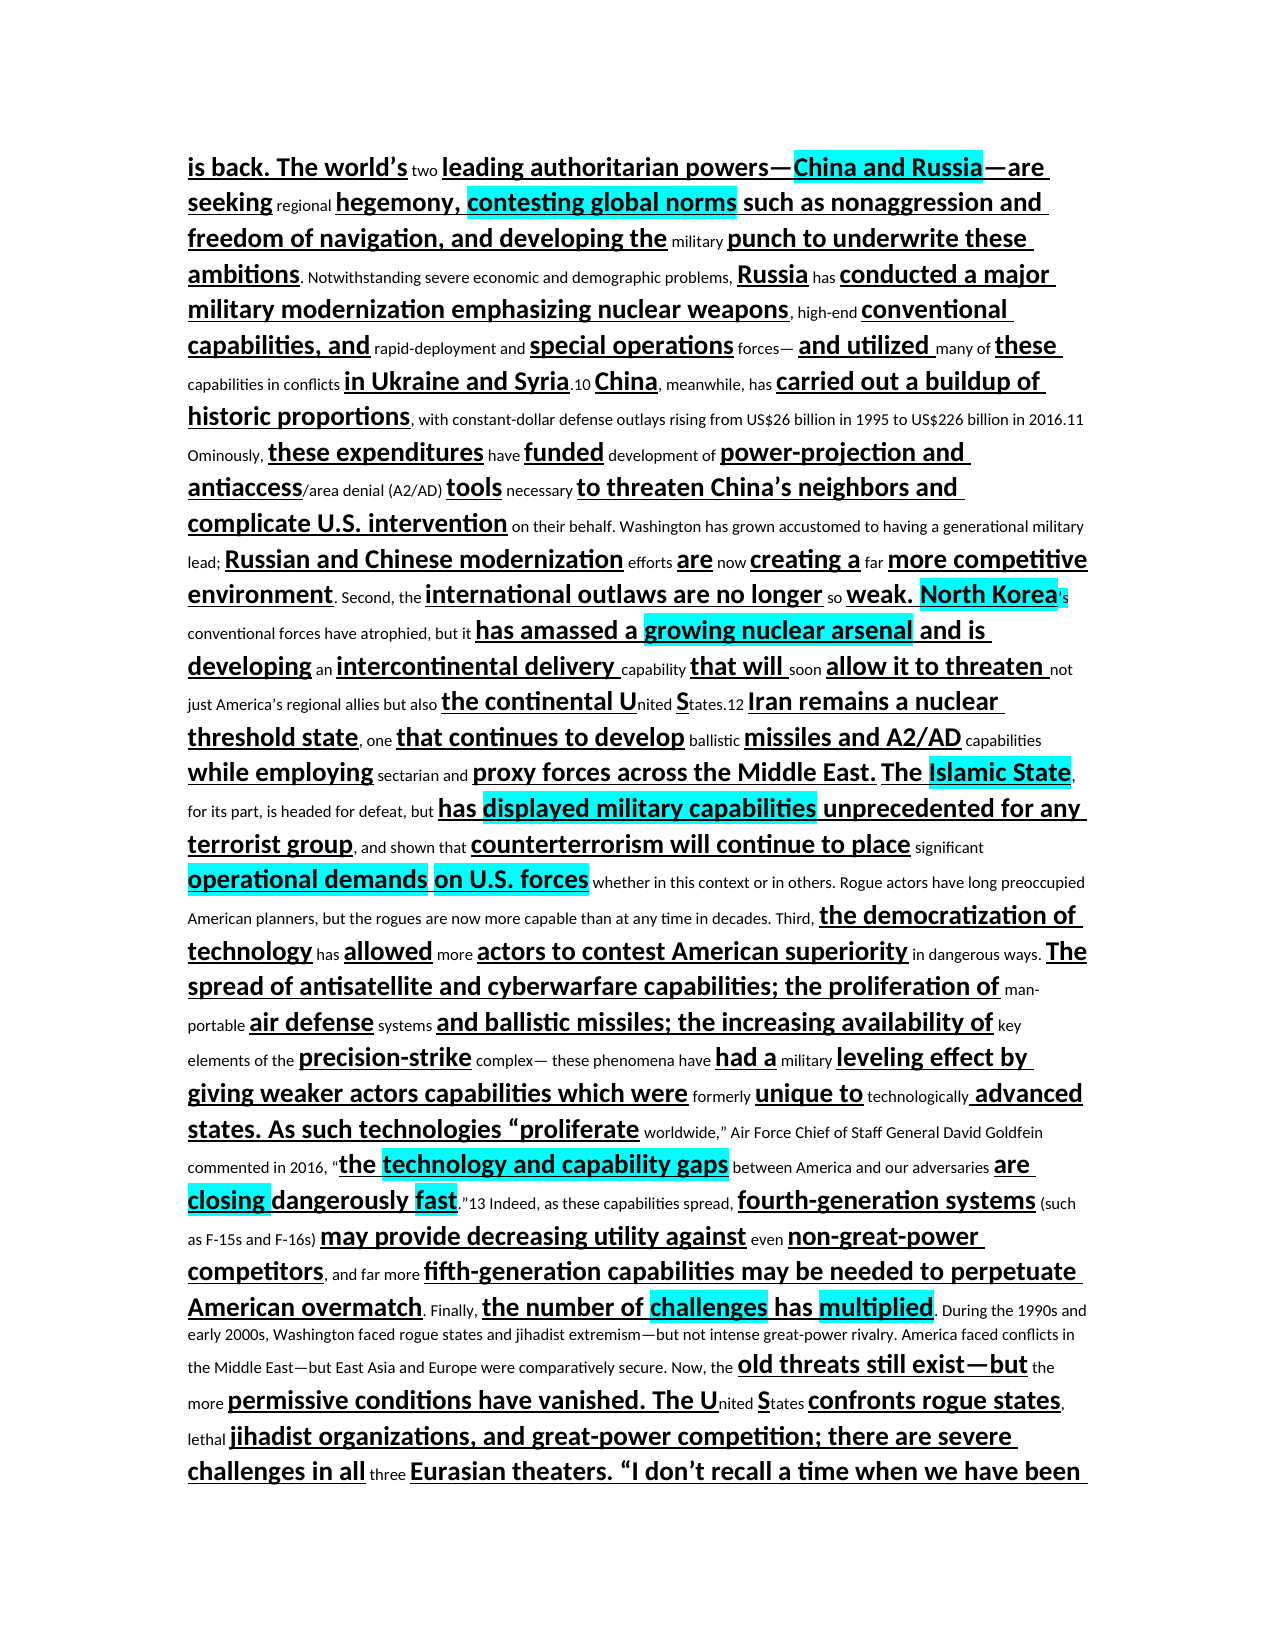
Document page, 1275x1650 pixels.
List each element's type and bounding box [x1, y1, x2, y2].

text [187, 150, 1087, 1487]
